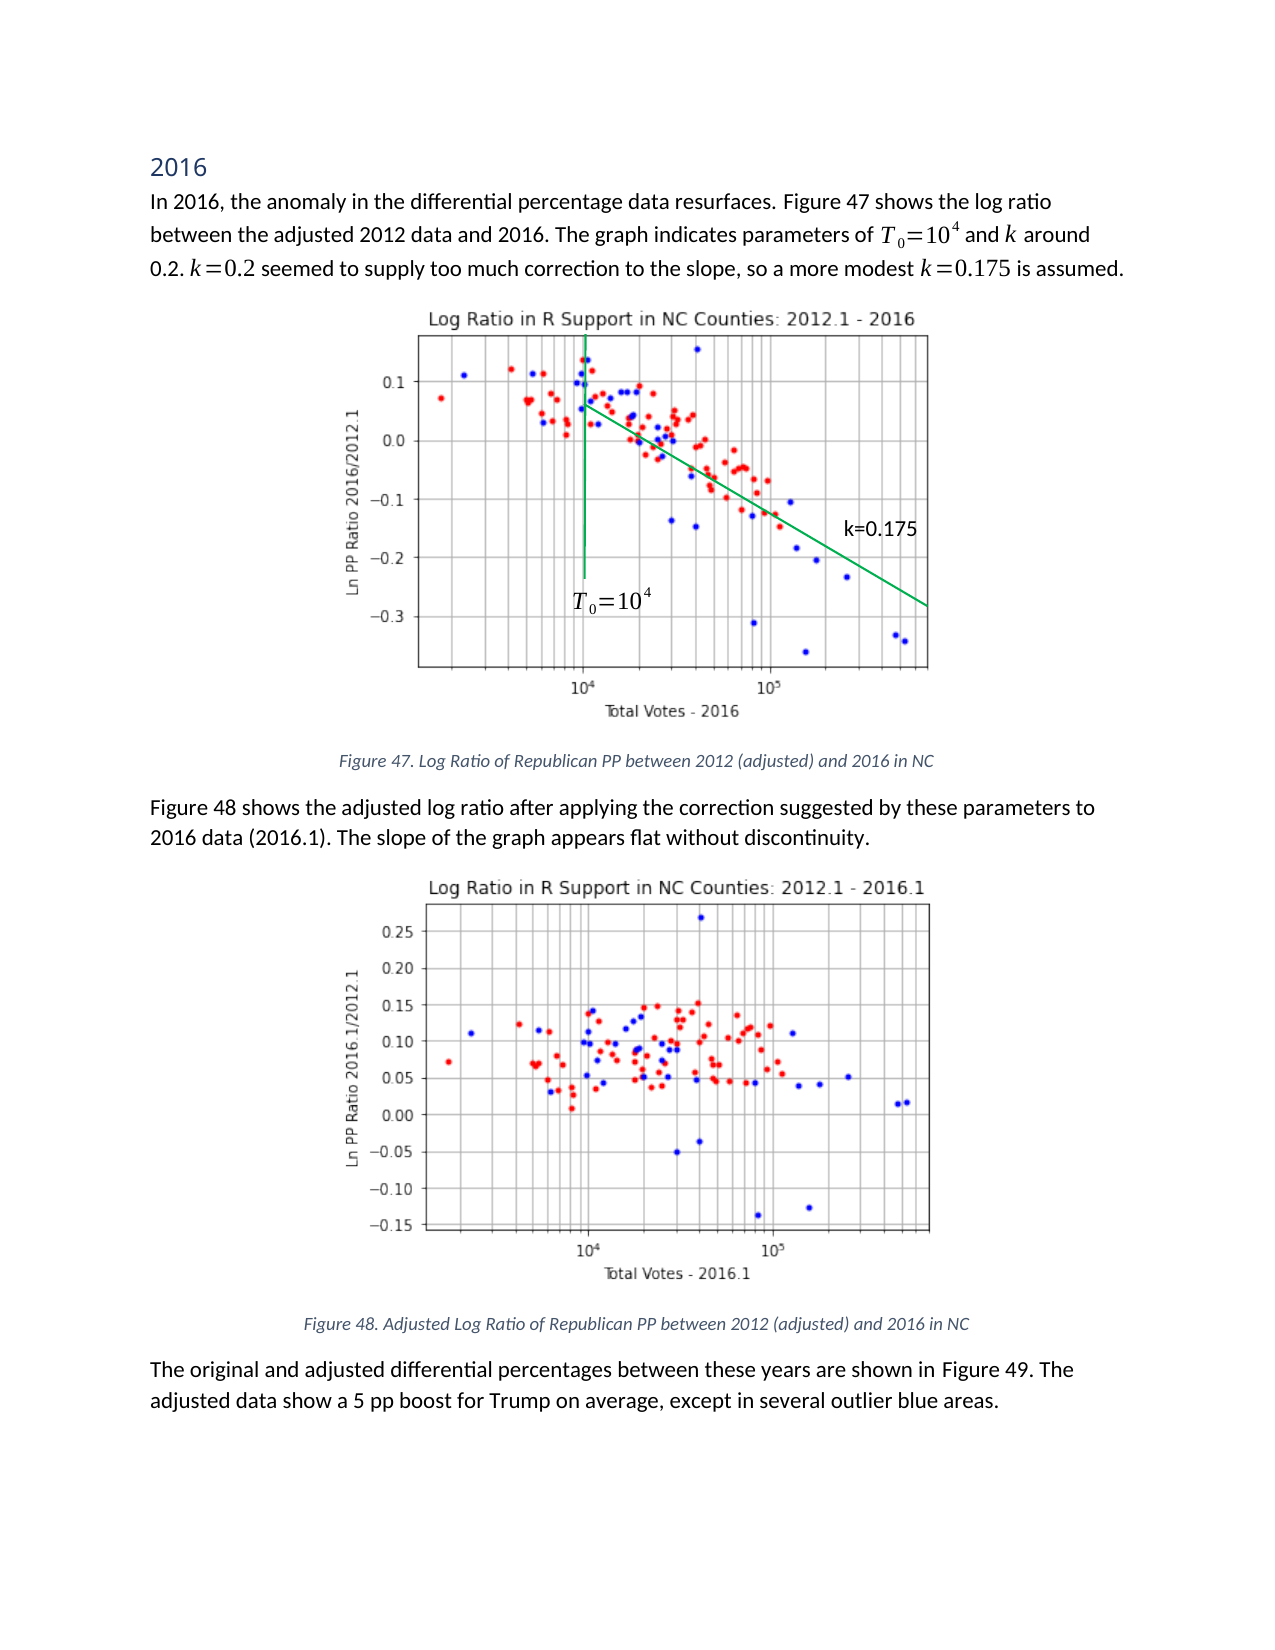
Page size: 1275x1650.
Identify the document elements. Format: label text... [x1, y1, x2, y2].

picture [337, 301, 938, 731]
subtitle 2016 [150, 150, 1125, 184]
text In 2016, the anomaly in the differential percentage data resurfaces. Figure 47 shows the log ratio between the adjusted 2012 data and 2016. The graph indicates parameters of and around 0.2. seemed to supply too much correction to the slope, so a more modest is assumed. [150, 187, 1125, 282]
picture [337, 870, 938, 1293]
text The original and adjusted differential percentages between these years are shown in Figure 49. The adjusted data show a 5 pp boost for Trump on average, except in several outlier blue areas. [150, 1356, 1125, 1414]
text Figure 48 shows the adjusted log ratio after applying the correction suggested by these parameters to 2016 data (2016.1). The slope of the graph appears flat without discontinuity. [150, 793, 1125, 851]
